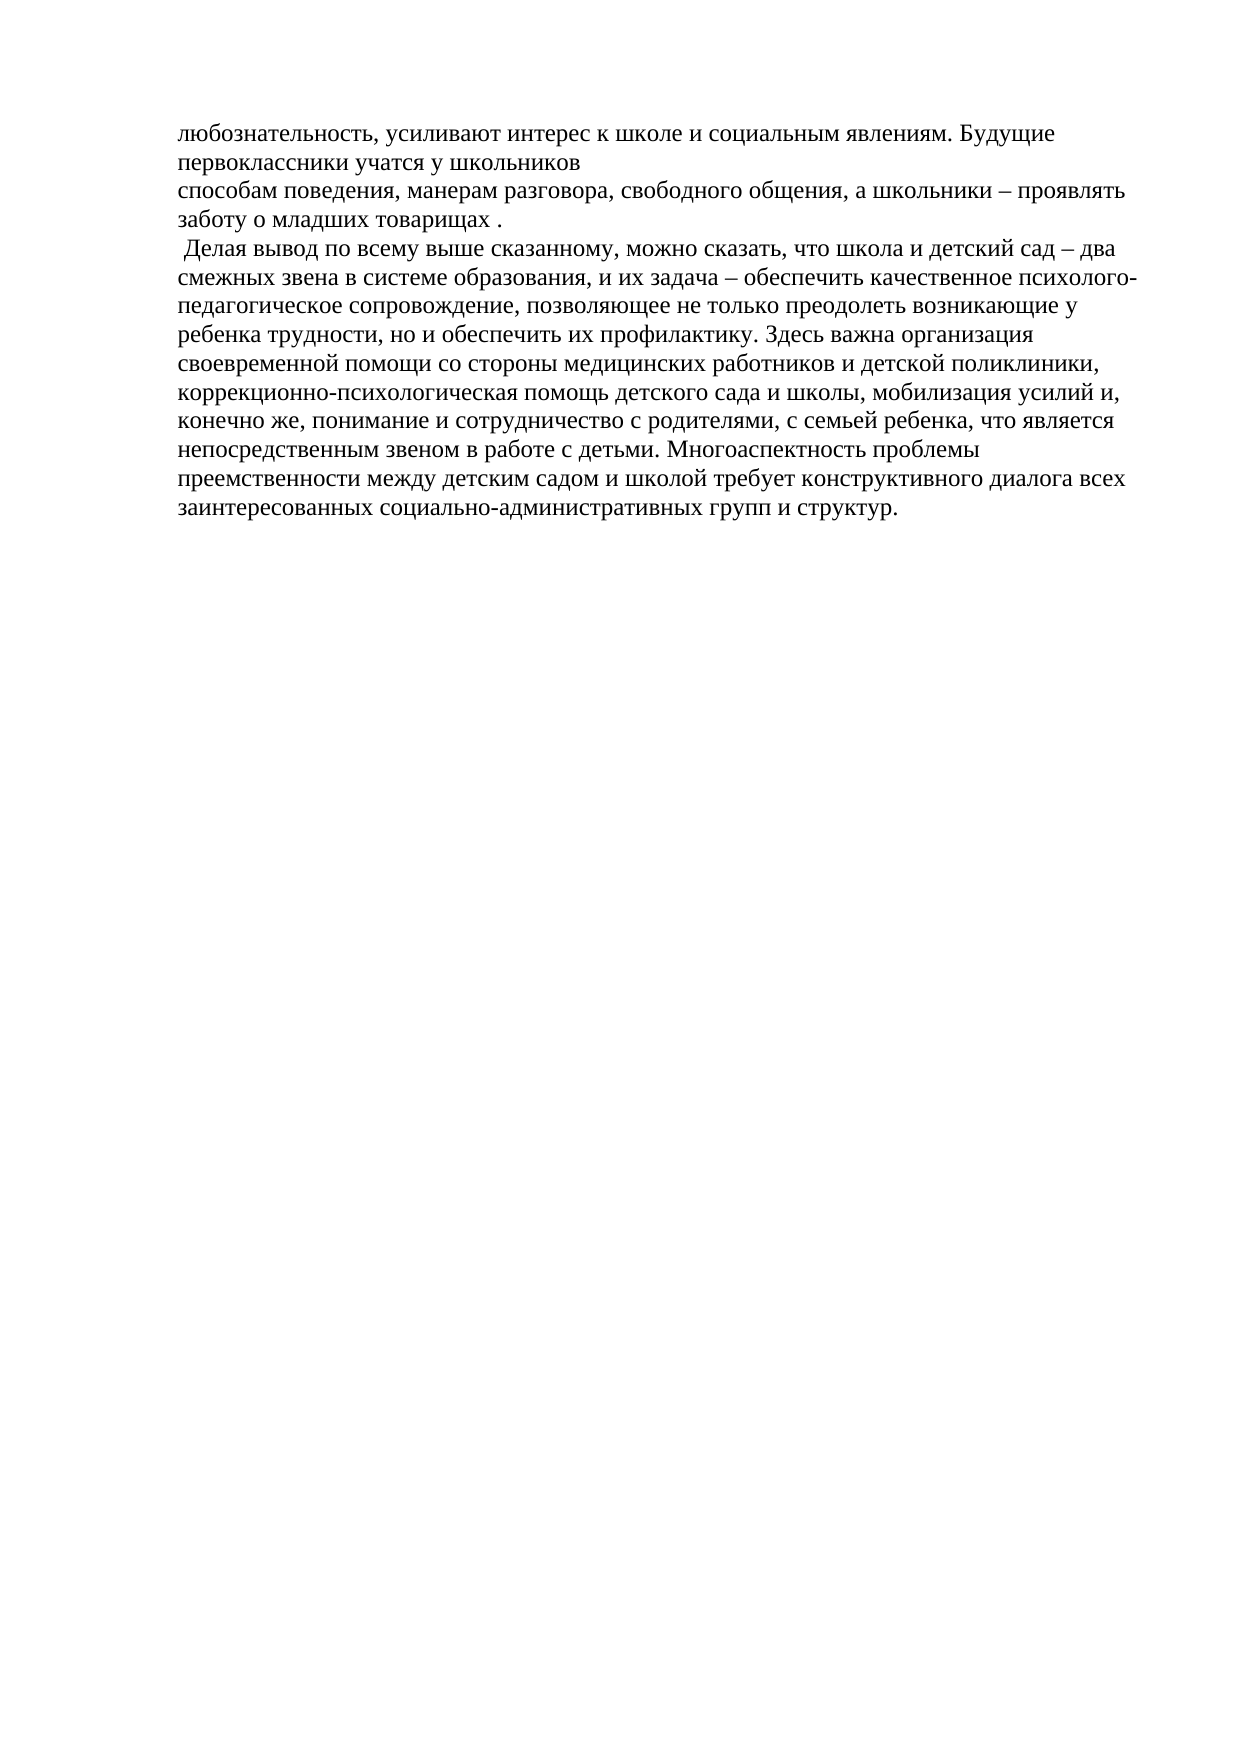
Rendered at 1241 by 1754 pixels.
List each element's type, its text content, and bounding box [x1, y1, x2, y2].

text способам поведения, манерам разговора, свободного общения, а школьники – проявлять заботу о младших товарищах . [177, 176, 1152, 233]
text Делая вывод по всему выше сказанному, можно сказать, что школа и детский сад – два смежных звена в системе образования, и их задача – обеспечить качественное психолого-педагогическое сопровождение, позволяющее не только преодолеть возникающие у ребенка трудности, но и обеспечить их профилактику. Здесь важна организация своевременной помощи со стороны медицинских работников и детской поликлиники, коррекционно-психологическая помощь детского сада и школы, мобилизация усилий и, конечно же, понимание и сотрудничество с родителями, с семьей ребенка, что является непосредственным звеном в работе с детьми. Многоаспектность проблемы преемственности между детским садом и школой требует конструктивного диалога всех заинтересованных социально-административных групп и структур. [177, 233, 1152, 521]
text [177, 118, 1152, 176]
